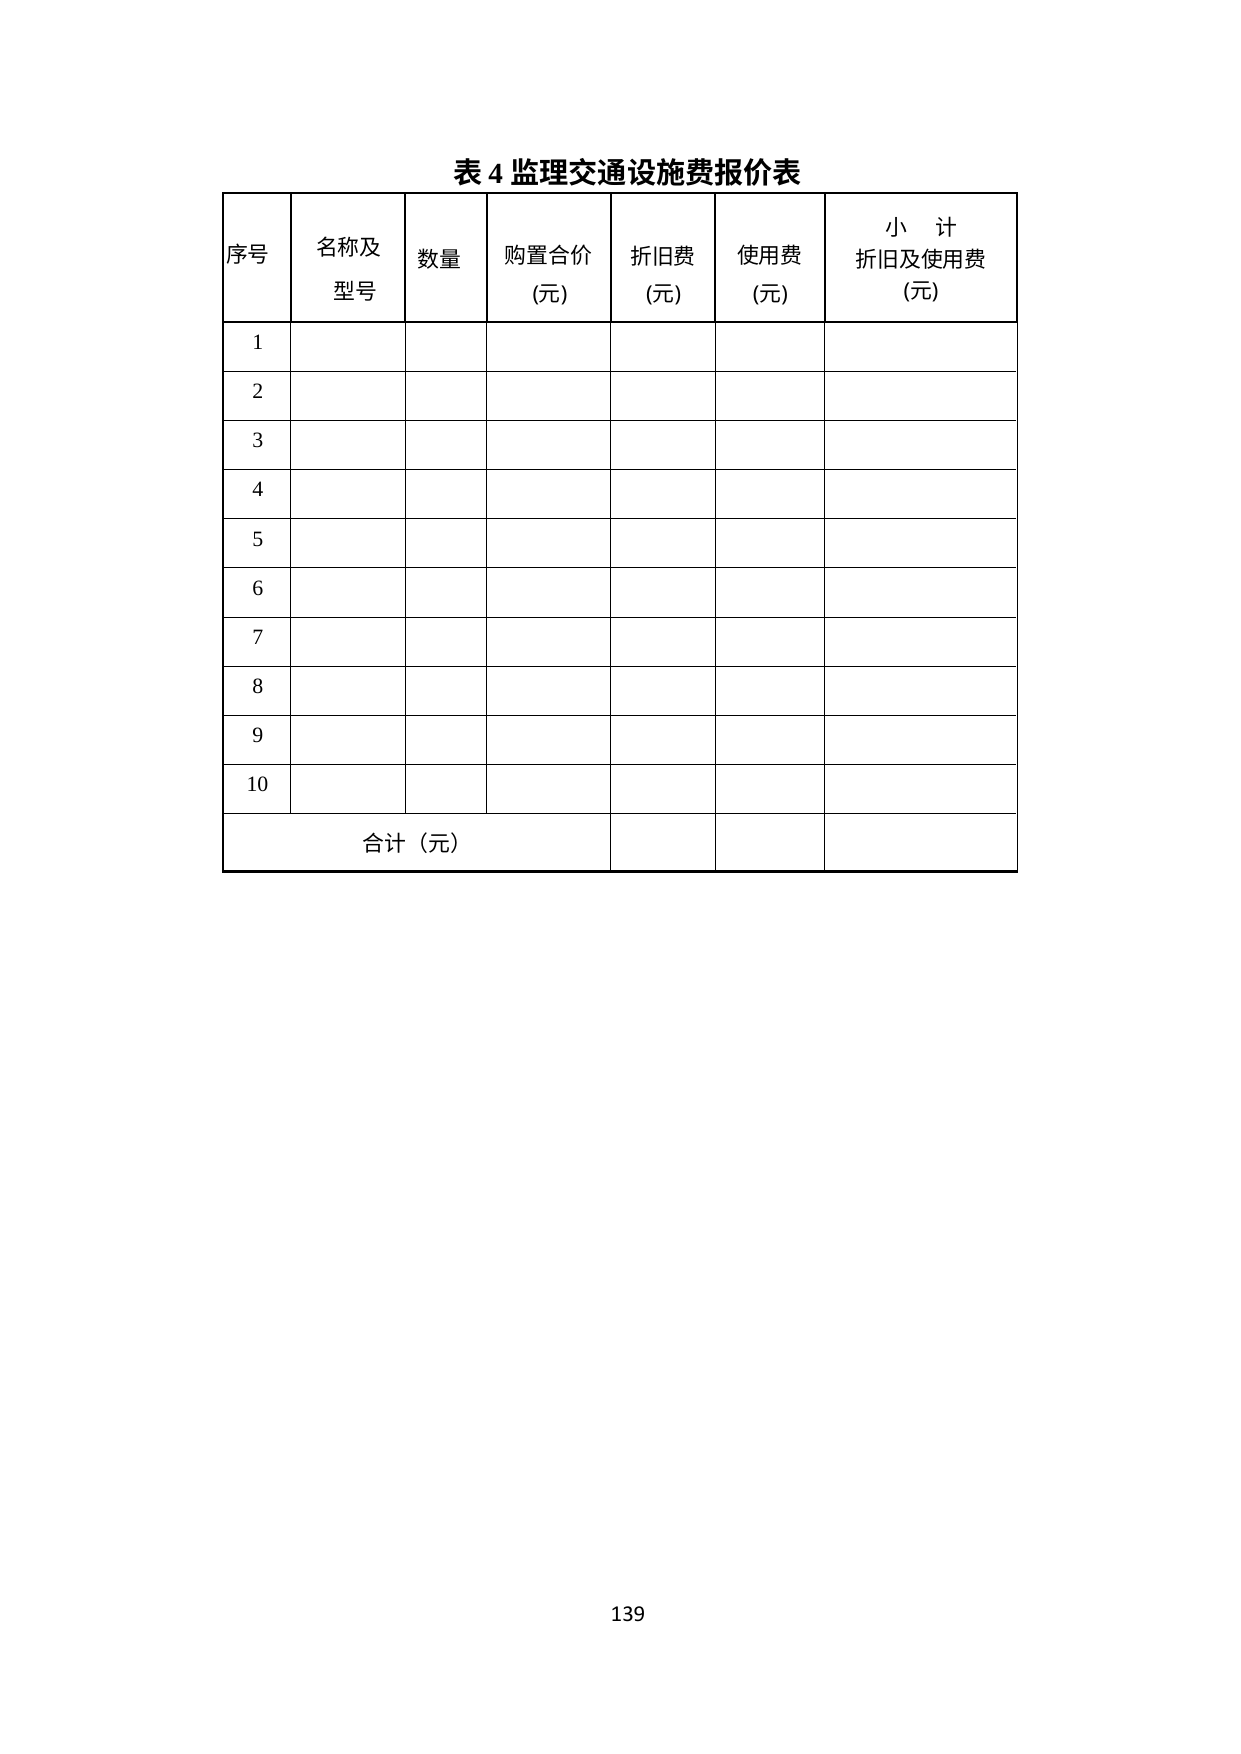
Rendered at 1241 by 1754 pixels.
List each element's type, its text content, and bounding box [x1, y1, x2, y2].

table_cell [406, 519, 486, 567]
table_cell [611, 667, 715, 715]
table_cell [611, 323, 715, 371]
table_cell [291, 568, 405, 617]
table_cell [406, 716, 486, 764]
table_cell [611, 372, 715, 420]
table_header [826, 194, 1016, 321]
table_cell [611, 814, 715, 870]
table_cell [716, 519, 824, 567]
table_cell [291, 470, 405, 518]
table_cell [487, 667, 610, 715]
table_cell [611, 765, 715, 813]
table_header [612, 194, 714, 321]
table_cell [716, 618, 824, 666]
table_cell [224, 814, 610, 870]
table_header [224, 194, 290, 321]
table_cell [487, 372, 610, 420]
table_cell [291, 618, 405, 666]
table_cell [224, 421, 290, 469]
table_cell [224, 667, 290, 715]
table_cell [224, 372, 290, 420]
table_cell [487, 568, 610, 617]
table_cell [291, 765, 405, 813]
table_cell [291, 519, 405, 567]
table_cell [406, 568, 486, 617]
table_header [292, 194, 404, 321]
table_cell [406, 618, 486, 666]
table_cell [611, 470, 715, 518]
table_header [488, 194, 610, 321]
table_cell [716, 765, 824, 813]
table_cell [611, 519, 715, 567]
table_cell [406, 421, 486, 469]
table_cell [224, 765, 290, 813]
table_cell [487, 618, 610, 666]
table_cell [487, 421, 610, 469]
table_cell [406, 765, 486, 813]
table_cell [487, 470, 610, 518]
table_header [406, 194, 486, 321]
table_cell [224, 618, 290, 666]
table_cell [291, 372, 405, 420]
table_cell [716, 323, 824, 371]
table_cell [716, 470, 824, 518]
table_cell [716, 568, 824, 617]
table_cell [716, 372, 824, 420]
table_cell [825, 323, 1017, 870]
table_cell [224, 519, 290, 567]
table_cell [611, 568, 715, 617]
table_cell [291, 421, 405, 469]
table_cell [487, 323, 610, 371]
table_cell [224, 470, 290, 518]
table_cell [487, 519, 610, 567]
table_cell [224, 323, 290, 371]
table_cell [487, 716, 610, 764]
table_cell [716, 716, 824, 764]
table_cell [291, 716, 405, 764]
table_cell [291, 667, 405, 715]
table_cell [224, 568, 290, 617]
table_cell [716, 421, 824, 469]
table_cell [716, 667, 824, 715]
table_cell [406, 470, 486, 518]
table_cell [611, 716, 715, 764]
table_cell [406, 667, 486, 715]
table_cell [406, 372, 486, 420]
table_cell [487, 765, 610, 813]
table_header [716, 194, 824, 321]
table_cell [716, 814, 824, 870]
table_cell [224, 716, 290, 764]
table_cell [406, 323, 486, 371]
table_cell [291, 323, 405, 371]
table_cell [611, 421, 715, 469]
text 表4 监理交通设施费报价表 [188, 150, 1052, 192]
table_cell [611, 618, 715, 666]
